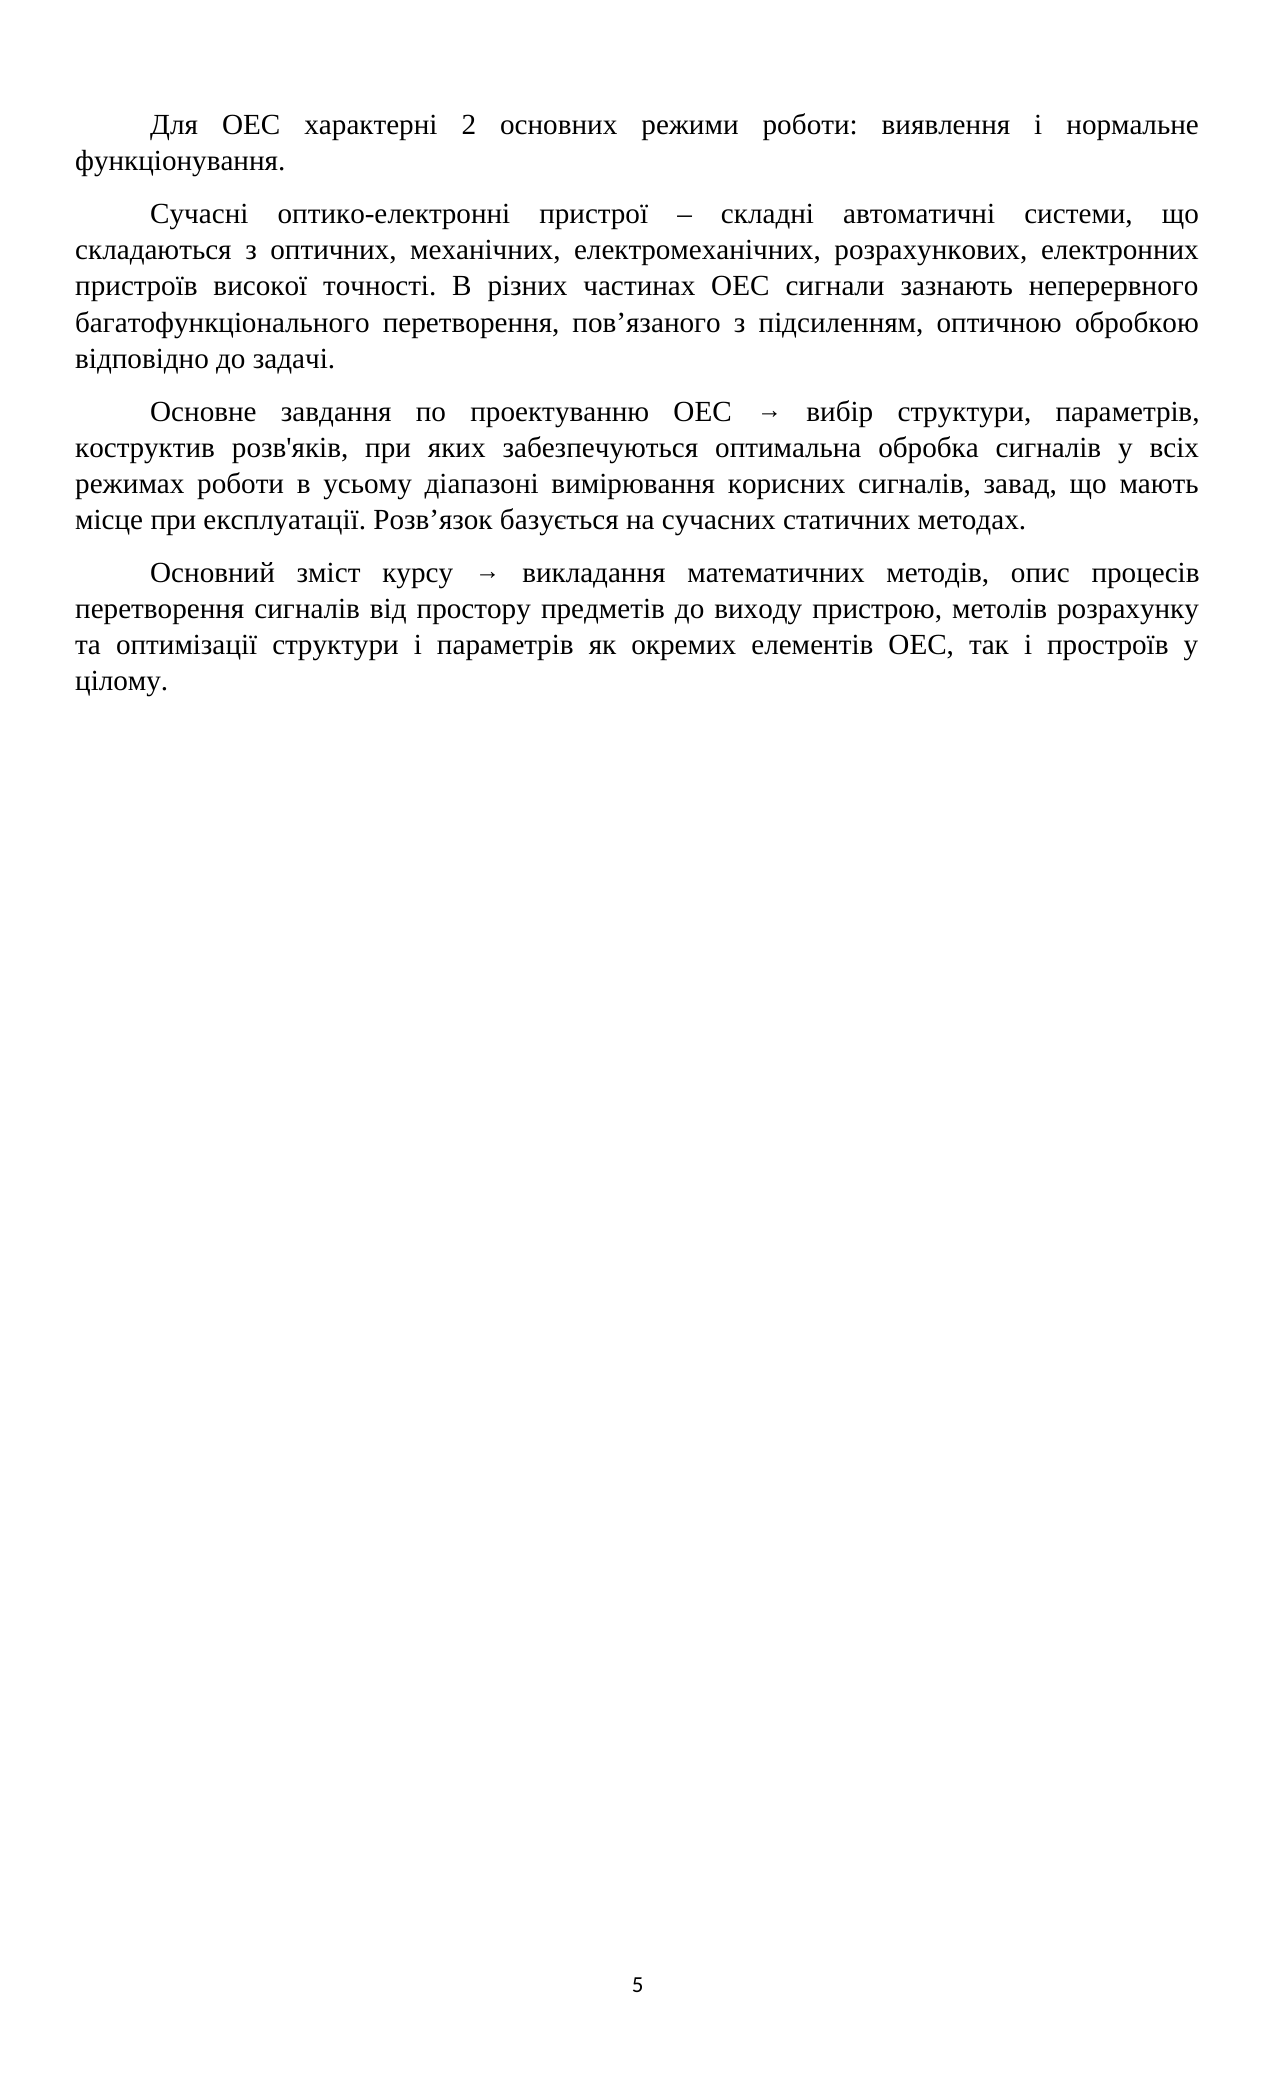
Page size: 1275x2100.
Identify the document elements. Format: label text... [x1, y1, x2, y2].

text Для ОЕС характерні 2 основних режими роботи: виявлення і нормальне функціонування. [75, 107, 1200, 177]
text Основний зміст курсу викладання математичних методів, опис процесів перетворення сигналів від простору предметів до виходу пристрою, метолів розрахунку та оптимізації структури і параметрів як окремих елементів ОЕС, так і простроїв у цілому. [75, 555, 1200, 697]
text Сучасні оптико-електронні пристрої – складні автоматичні системи, що складаються з оптичних, механічних, електромеханічних, розрахункових, електронних пристроїв високої точності. В різних частинах ОЕС сигнали зазнають неперервного багатофункціонального перетворення, пов’язаного з підсиленням, оптичною обробкою відповідно до задачі. [75, 196, 1200, 374]
text Основне завдання по проектуванню ОЕС вибір структури, параметрів, коструктив розв'яків, при яких забезпечуються оптимальна обробка сигналів у всіх режимах роботи в усьому діапазоні вимірювання корисних сигналів, завад, що мають місце при експлуатації. Розв’язок базується на сучасних статичних методах. [75, 394, 1200, 536]
